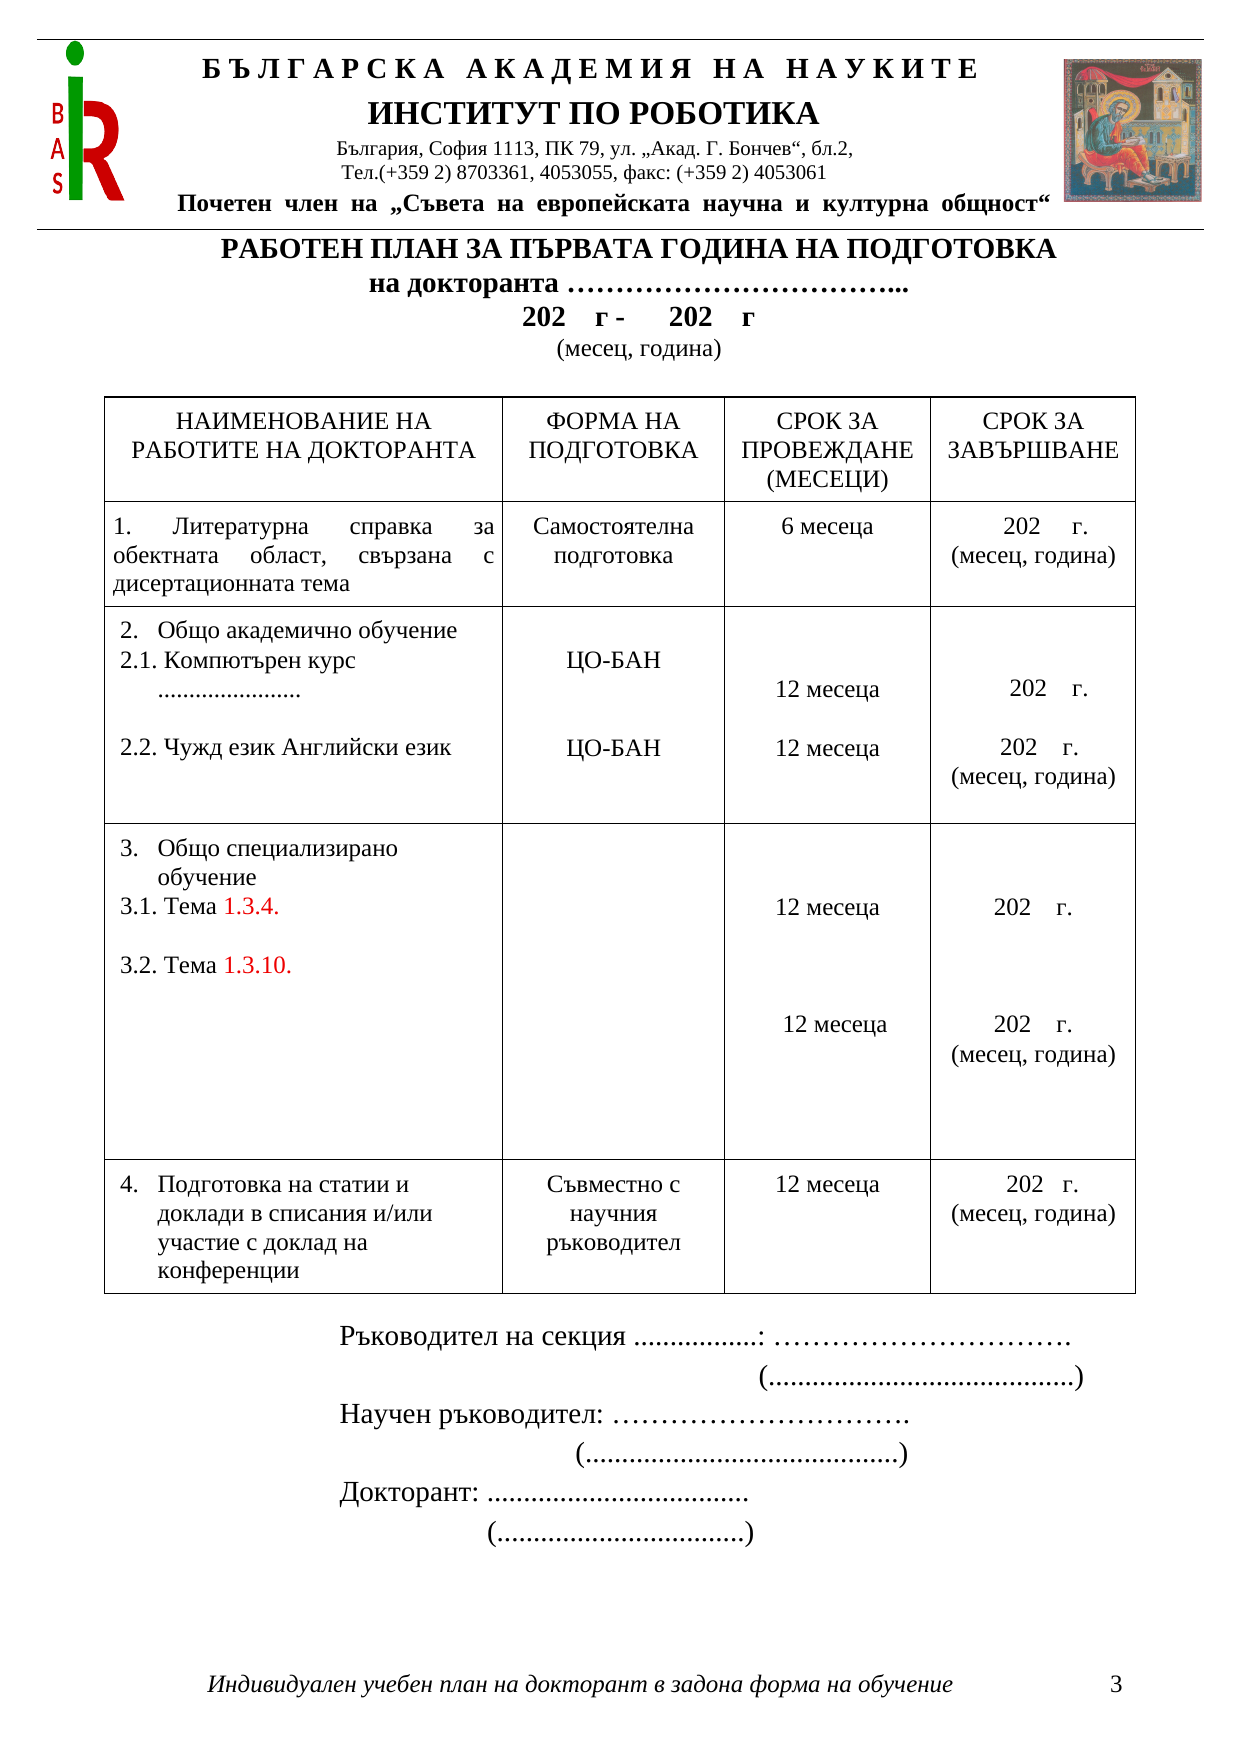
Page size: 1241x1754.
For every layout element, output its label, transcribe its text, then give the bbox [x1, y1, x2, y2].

picture [1063, 59, 1202, 202]
text на докторанта ……………………………... [156, 265, 1122, 299]
table_cell 202 г. 202 г. (месец, година) [931, 824, 1135, 1159]
table_cell ЦО-БАН ЦО-БАН [503, 607, 724, 823]
text Докторант: .................................... [339, 1474, 1122, 1508]
table_header СРОК ЗА ПРОВЕЖДАНЕ (МЕСЕЦИ) [725, 398, 930, 501]
table_header НАИМЕНОВАНИЕ НА РАБОТИТЕ НА ДОКТОРАНТА [105, 398, 502, 501]
table_cell Подготовка на статии и доклади в списания и/или участие с доклад на конференции [105, 1160, 502, 1292]
table_cell 1. Литературна справка за обектната област, свързана с дисертационната тема [105, 502, 502, 606]
text (..................................) [192, 1514, 1122, 1547]
text РАБОТЕН ПЛАН ЗА ПЪРВАТА ГОДИНА НА ПОДГОТОВКА [156, 119, 1122, 229]
table_cell 202 г. (месец, година) [931, 502, 1135, 606]
table_cell [503, 824, 724, 1159]
text Ръководител на секция .................: …………………………. [303, 1318, 1122, 1352]
table_cell Общо специализирано обучение Тема 1.3.4. Тема 1.3.10. [105, 824, 502, 1159]
table_header ФОРМА НА ПОДГОТОВКА [503, 398, 724, 501]
table_header СРОК ЗА ЗАВЪРШВАНЕ [931, 398, 1135, 501]
table_cell 202 г. (месец, година) [931, 1160, 1135, 1292]
table_cell 202 г. 202 г. (месец, година) [931, 607, 1135, 823]
text Научен ръководител: …………………………. [118, 1396, 1122, 1430]
text (...........................................) [156, 1435, 1122, 1469]
table_cell Самостоятелна подготовка [503, 502, 724, 606]
table_cell Общо академично обучение Компютърен курс ....................... Чужд език Английски език [105, 607, 502, 823]
text (месец, година) [156, 333, 1122, 362]
table_cell 12 месеца 12 месеца [725, 824, 930, 1159]
table_cell 12 месеца [725, 1160, 930, 1292]
table_cell Съвместно с научния ръководител [503, 1160, 724, 1292]
table_cell 12 месеца 12 месеца [725, 607, 930, 823]
text РАБОТЕН ПЛАН ЗА ПЪРВАТА ГОДИНА НА ПОДГОТОВКА [156, 230, 1122, 264]
table_cell 6 месеца [725, 502, 930, 606]
picture [48, 39, 125, 201]
text (..........................................) [156, 1358, 1122, 1391]
text 202 г - 202 г [118, 299, 1122, 333]
